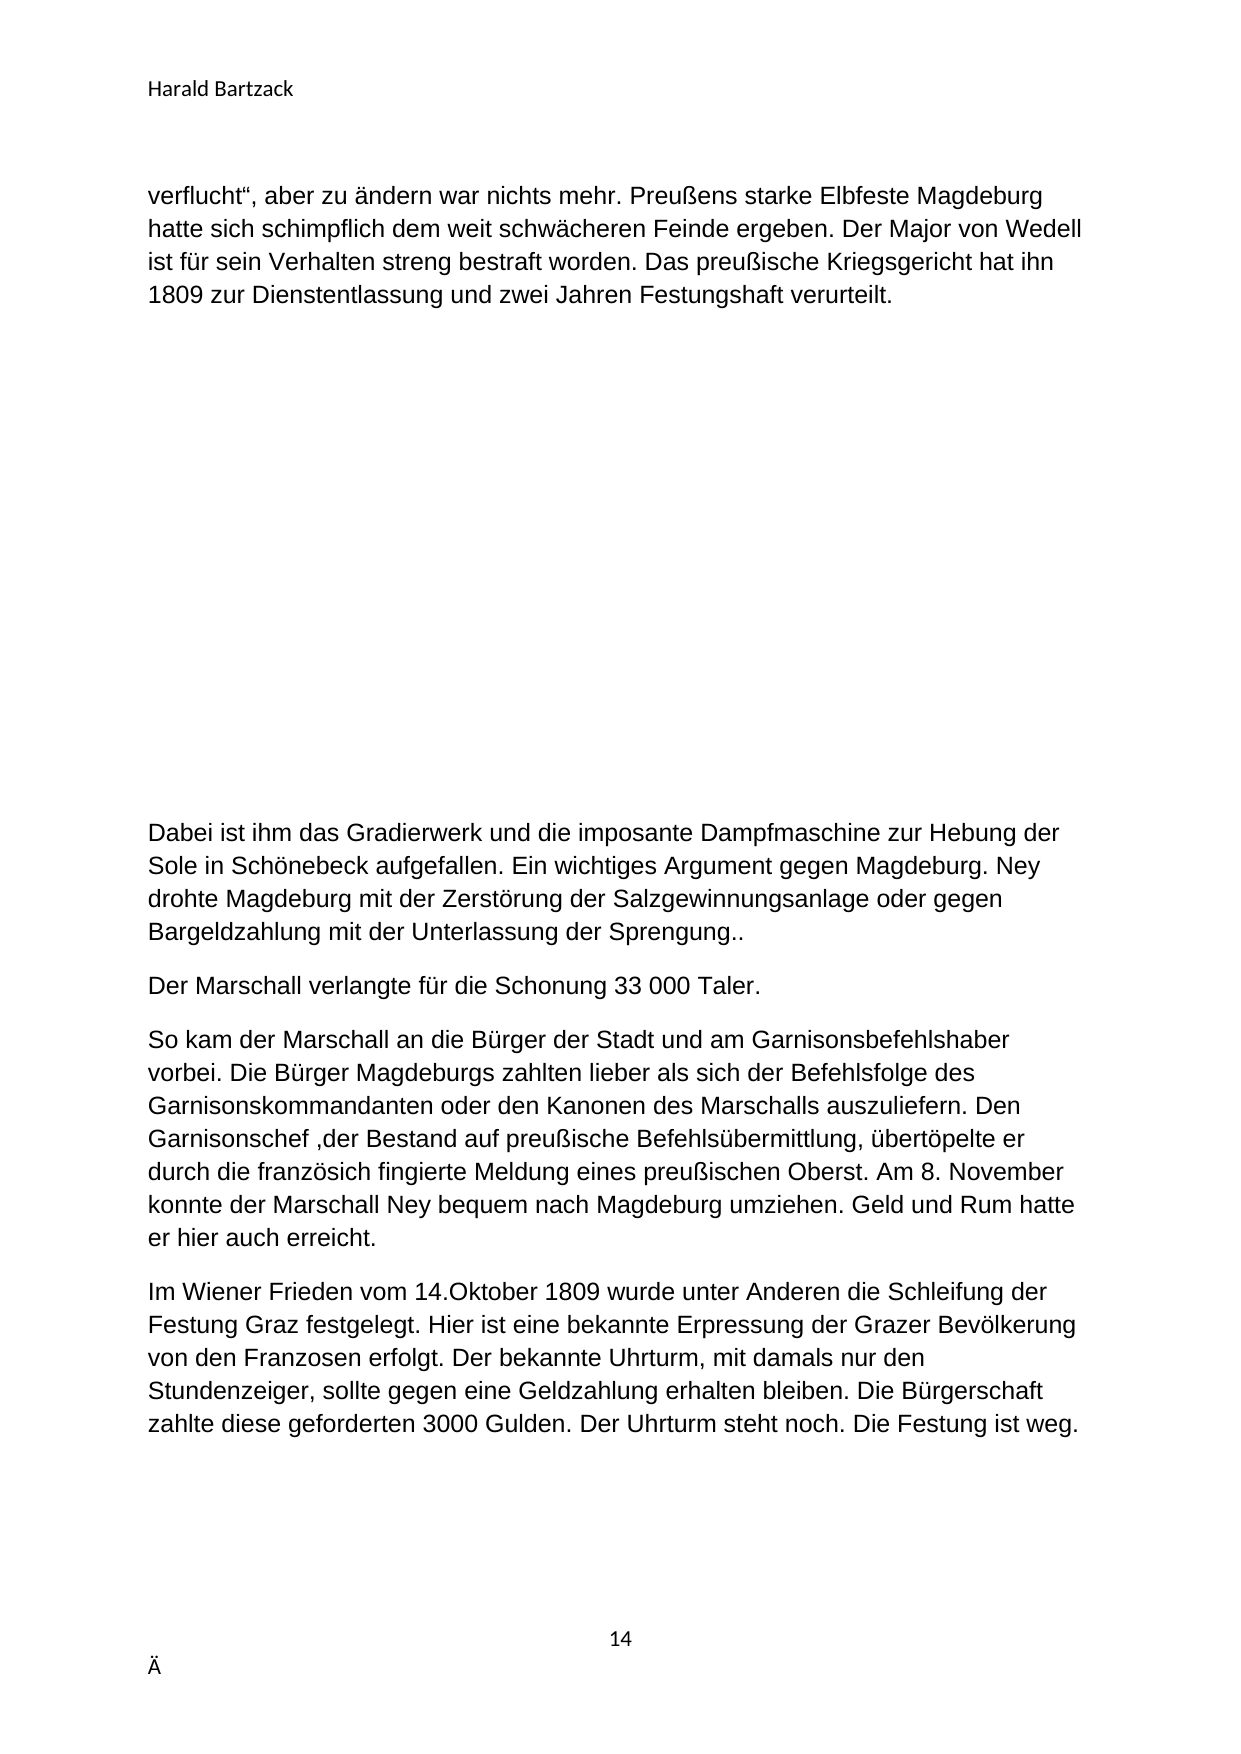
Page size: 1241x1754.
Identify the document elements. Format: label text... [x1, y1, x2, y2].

text Der Marschall verlangte für die Schonung 33 000 Taler. [148, 971, 1093, 1000]
text So kam der Marschall an die Bürger der Stadt und am Garnisonsbefehlshaber vorbei. Die Bürger Magdeburgs zahlten lieber als sich der Befehlsfolge des Garnisonskommandanten oder den Kanonen des Marschalls auszuliefern. Den Garnisonschef ,der Bestand auf preußische Befehlsübermittlung, übertöpelte er durch die französich fingierte Meldung eines preußischen Oberst. Am 8. November konnte der Marschall Ney bequem nach Magdeburg umziehen. Geld und Rum hatte er hier auch erreicht. [148, 1025, 1093, 1252]
text Dabei ist ihm das Gradierwerk und die imposante Dampfmaschine zur Hebung der Sole in Schönebeck aufgefallen. Ein wichtiges Argument gegen Magdeburg. Ney drohte Magdeburg mit der Zerstörung der Salzgewinnungsanlage oder gegen Bargeldzahlung mit der Unterlassung der Sprengung.. [148, 818, 1093, 946]
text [148, 148, 1093, 308]
text Im Wiener Frieden vom 14.Oktober 1809 wurde unter Anderen die Schleifung der Festung Graz festgelegt. Hier ist eine bekannte Erpressung der Grazer Bevölkerung von den Franzosen erfolgt. Der bekannte Uhrturm, mit damals nur den Stundenzeiger, sollte gegen eine Geldzahlung erhalten bleiben. Die Bürgerschaft zahlte diese geforderten 3000 Gulden. Der Uhrturm steht noch. Die Festung ist weg. [148, 1277, 1093, 1438]
